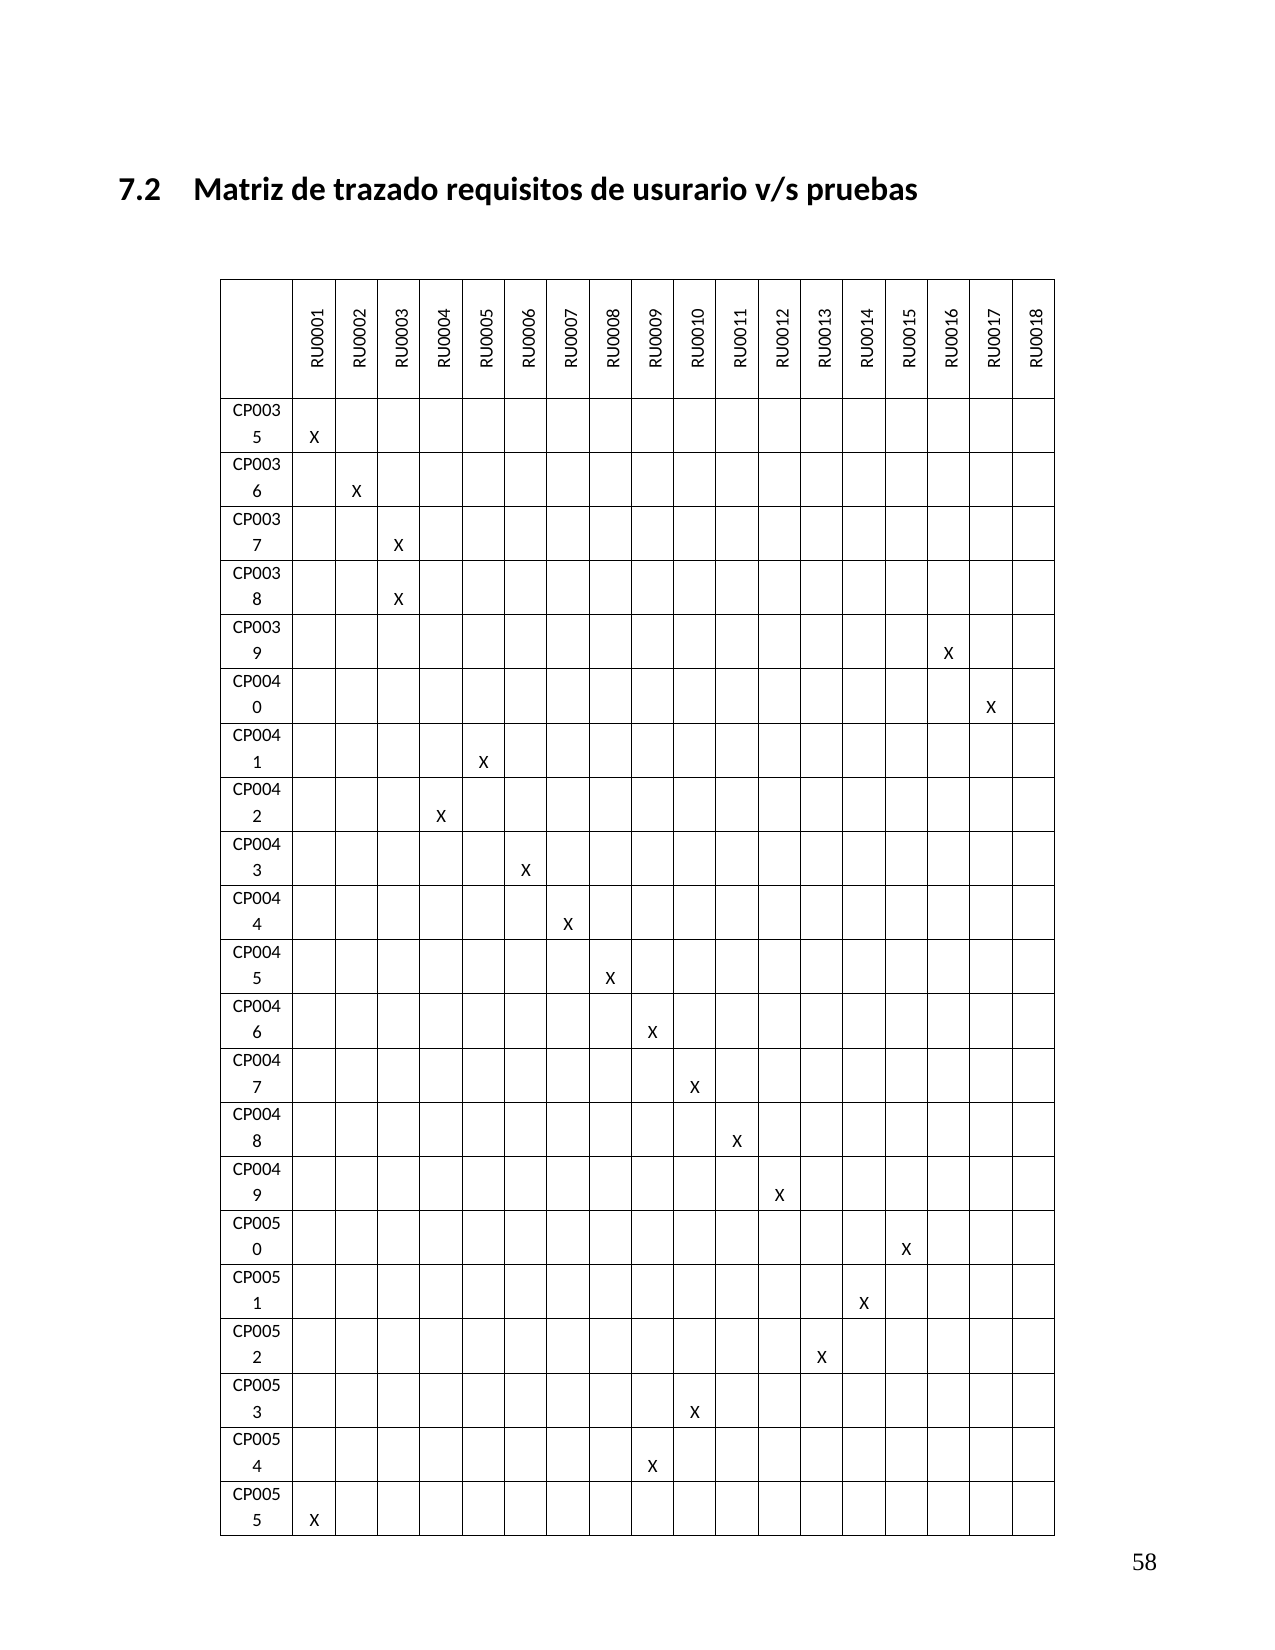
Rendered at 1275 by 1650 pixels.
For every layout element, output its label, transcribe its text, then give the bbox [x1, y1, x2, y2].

table_cell [505, 1157, 546, 1210]
table_cell [378, 832, 419, 885]
table_cell [463, 1157, 504, 1210]
table_cell [801, 669, 842, 722]
table_cell [674, 1265, 715, 1318]
table_cell [716, 994, 758, 1047]
table_cell [759, 1374, 800, 1427]
table_cell [505, 886, 546, 939]
table_cell [293, 615, 335, 668]
table_cell [420, 832, 462, 885]
table_cell [928, 940, 969, 993]
table_cell [928, 724, 969, 777]
table_cell [293, 561, 335, 614]
table_cell [547, 507, 589, 560]
table_cell [590, 778, 631, 831]
table_cell [801, 561, 842, 614]
table_cell [716, 1049, 758, 1102]
table_cell [463, 669, 504, 722]
table_cell [801, 507, 842, 560]
table_cell [674, 1211, 715, 1264]
table_cell [293, 886, 335, 939]
table_cell [801, 615, 842, 668]
table_cell X [674, 1049, 715, 1102]
table_cell [505, 724, 546, 777]
table_cell [928, 1374, 969, 1427]
table_cell [674, 994, 715, 1047]
table_cell [505, 1482, 546, 1535]
table_cell CP0045 [221, 940, 292, 993]
table_cell [1013, 778, 1054, 831]
table_cell [886, 832, 927, 885]
table_header RU0002 [336, 280, 377, 397]
table_header RU0014 [843, 280, 885, 397]
table_cell X [463, 724, 504, 777]
table_cell [843, 561, 885, 614]
table_cell [843, 832, 885, 885]
table_cell [928, 561, 969, 614]
table_cell [928, 1049, 969, 1102]
table_cell X [632, 994, 673, 1047]
table_cell [590, 1482, 631, 1535]
table_cell [505, 1103, 546, 1156]
table_cell [886, 669, 927, 722]
table_cell [420, 994, 462, 1047]
table_cell [801, 1374, 842, 1427]
table_cell [716, 561, 758, 614]
table_cell [801, 399, 842, 452]
table_cell [463, 561, 504, 614]
table_cell [590, 615, 631, 668]
table_cell X [378, 507, 419, 560]
table_cell [886, 507, 927, 560]
table_header RU0012 [759, 280, 800, 397]
table_cell [378, 1482, 419, 1535]
table_cell [632, 615, 673, 668]
table_cell [970, 1428, 1012, 1481]
table_cell [420, 1428, 462, 1481]
table_cell [970, 724, 1012, 777]
table_cell [463, 886, 504, 939]
table_cell X [632, 1428, 673, 1481]
table_cell [547, 453, 589, 506]
table_cell [716, 778, 758, 831]
table_cell [801, 1157, 842, 1210]
table_cell [420, 561, 462, 614]
table_header RU0007 [547, 280, 589, 397]
table_cell [970, 1374, 1012, 1427]
table_cell [886, 453, 927, 506]
table_cell CP0043 [221, 832, 292, 885]
table_cell X [505, 832, 546, 885]
table_cell [928, 453, 969, 506]
table_cell CP0040 [221, 669, 292, 722]
table_cell X [716, 1103, 758, 1156]
table_cell [674, 778, 715, 831]
table_cell [590, 832, 631, 885]
table_cell [759, 778, 800, 831]
table_cell [801, 1103, 842, 1156]
table_header RU0008 [590, 280, 631, 397]
table_cell [378, 778, 419, 831]
table_cell [801, 1049, 842, 1102]
table_header RU0016 [928, 280, 969, 397]
table_cell [505, 615, 546, 668]
table_cell [336, 561, 377, 614]
table_cell [928, 507, 969, 560]
table_cell [928, 1482, 969, 1535]
table_cell [632, 1265, 673, 1318]
table_cell [759, 1319, 800, 1372]
table_cell [378, 1319, 419, 1372]
table_cell [378, 1211, 419, 1264]
table_cell [801, 778, 842, 831]
table_cell [716, 886, 758, 939]
table_cell [928, 994, 969, 1047]
table_cell [843, 1211, 885, 1264]
table_cell [716, 669, 758, 722]
table_cell [632, 886, 673, 939]
table_cell [547, 994, 589, 1047]
table_cell [590, 1374, 631, 1427]
table_cell [336, 832, 377, 885]
table_cell [674, 724, 715, 777]
table_cell [801, 940, 842, 993]
table_header RU0004 [420, 280, 462, 397]
table_cell [843, 886, 885, 939]
table_cell [632, 507, 673, 560]
table_cell X [801, 1319, 842, 1372]
table_cell [674, 453, 715, 506]
table_cell [590, 507, 631, 560]
table_cell [590, 1103, 631, 1156]
table_cell [1013, 1157, 1054, 1210]
table_cell [801, 724, 842, 777]
table_cell [632, 669, 673, 722]
table_cell [293, 724, 335, 777]
table_cell [886, 1482, 927, 1535]
table_cell X [293, 1482, 335, 1535]
table_cell X [970, 669, 1012, 722]
table_cell [293, 832, 335, 885]
table_cell [336, 1049, 377, 1102]
table_cell [674, 832, 715, 885]
table_cell [1013, 669, 1054, 722]
table_cell [928, 1265, 969, 1318]
table_cell [336, 778, 377, 831]
table_cell [420, 1211, 462, 1264]
table_cell [336, 399, 377, 452]
table_cell [843, 1482, 885, 1535]
table_cell [674, 1103, 715, 1156]
table_cell [759, 832, 800, 885]
table_cell [632, 1319, 673, 1372]
table_cell [801, 453, 842, 506]
table_cell [759, 507, 800, 560]
table_cell [801, 1482, 842, 1535]
table_cell [928, 1157, 969, 1210]
table_cell [547, 1319, 589, 1372]
table_cell [420, 1374, 462, 1427]
table_cell [378, 994, 419, 1047]
table_cell X [590, 940, 631, 993]
table_cell [716, 453, 758, 506]
table_header RU0010 [674, 280, 715, 397]
table_cell [928, 886, 969, 939]
table_cell [420, 615, 462, 668]
table_cell [928, 399, 969, 452]
table_cell [970, 886, 1012, 939]
table_cell [1013, 1265, 1054, 1318]
table_cell [378, 399, 419, 452]
table_cell X [674, 1374, 715, 1427]
table_cell CP0049 [221, 1157, 292, 1210]
table_cell [632, 1482, 673, 1535]
table_cell [928, 1103, 969, 1156]
table_cell [293, 669, 335, 722]
table_cell CP0048 [221, 1103, 292, 1156]
table_cell [505, 940, 546, 993]
table_cell X [928, 615, 969, 668]
table_cell [547, 1157, 589, 1210]
table_cell [420, 886, 462, 939]
table_cell [632, 832, 673, 885]
table_cell [547, 1103, 589, 1156]
table_header RU0018 [1013, 280, 1054, 397]
table_cell [547, 1211, 589, 1264]
table_cell [970, 1211, 1012, 1264]
table_cell [759, 994, 800, 1047]
table_cell [759, 886, 800, 939]
table_cell [632, 1157, 673, 1210]
table_cell [632, 561, 673, 614]
table_cell [293, 778, 335, 831]
table_cell [801, 1428, 842, 1481]
table_cell [632, 1103, 673, 1156]
table_cell [505, 1265, 546, 1318]
table_cell [547, 724, 589, 777]
table_cell CP0052 [221, 1319, 292, 1372]
table_cell [843, 669, 885, 722]
table_cell [674, 940, 715, 993]
table_cell [970, 399, 1012, 452]
table_cell [1013, 832, 1054, 885]
table_cell [378, 886, 419, 939]
table_cell [1013, 886, 1054, 939]
table_header RU0006 [505, 280, 546, 397]
table_cell [759, 669, 800, 722]
table_cell [674, 507, 715, 560]
table_cell [1013, 1374, 1054, 1427]
table_cell [336, 1482, 377, 1535]
table_cell [336, 1103, 377, 1156]
table_cell [336, 1374, 377, 1427]
table_cell [590, 1428, 631, 1481]
table_header RU0001 [293, 280, 335, 397]
table_cell CP0054 [221, 1428, 292, 1481]
table_cell [420, 1265, 462, 1318]
table_cell [547, 1049, 589, 1102]
table_cell [1013, 1482, 1054, 1535]
table_cell [970, 1482, 1012, 1535]
table_cell [590, 994, 631, 1047]
table_cell [590, 1211, 631, 1264]
table_cell [505, 1428, 546, 1481]
table_cell [336, 940, 377, 993]
table_cell [632, 1374, 673, 1427]
table_cell [759, 615, 800, 668]
table_cell [928, 669, 969, 722]
table_cell [886, 399, 927, 452]
table_cell [547, 399, 589, 452]
table_cell [674, 1428, 715, 1481]
table_cell [674, 1157, 715, 1210]
table_cell [590, 1157, 631, 1210]
table_cell [590, 886, 631, 939]
table_cell [843, 778, 885, 831]
table_cell [886, 1319, 927, 1372]
table_cell [336, 1428, 377, 1481]
table_cell [378, 453, 419, 506]
table_cell X [378, 561, 419, 614]
table_cell CP0035 [221, 399, 292, 452]
table_cell [420, 1319, 462, 1372]
table_cell [336, 1211, 377, 1264]
table_cell [674, 886, 715, 939]
table_cell [716, 832, 758, 885]
table_cell [420, 724, 462, 777]
table_cell [378, 669, 419, 722]
table_cell [843, 615, 885, 668]
table_cell [1013, 1211, 1054, 1264]
table_cell [886, 1157, 927, 1210]
table_cell [463, 1103, 504, 1156]
table_cell CP0051 [221, 1265, 292, 1318]
table_cell CP0044 [221, 886, 292, 939]
table_cell [716, 1374, 758, 1427]
table_cell [463, 940, 504, 993]
table_cell [674, 669, 715, 722]
table_cell [1013, 453, 1054, 506]
table_cell [759, 1265, 800, 1318]
table_cell CP0042 [221, 778, 292, 831]
table_cell [505, 1319, 546, 1372]
table_cell [293, 453, 335, 506]
table_cell [716, 724, 758, 777]
table_cell [759, 1428, 800, 1481]
table_cell [1013, 507, 1054, 560]
table_cell CP0041 [221, 724, 292, 777]
table_cell [547, 1374, 589, 1427]
table_cell [336, 669, 377, 722]
table_cell [293, 1428, 335, 1481]
table_header RU0003 [378, 280, 419, 397]
table_cell [716, 1482, 758, 1535]
table_cell [505, 994, 546, 1047]
table_header RU0017 [970, 280, 1012, 397]
table_cell [886, 1049, 927, 1102]
table_cell [632, 724, 673, 777]
table_cell [463, 1482, 504, 1535]
table_cell [970, 778, 1012, 831]
table_cell [378, 1103, 419, 1156]
table_cell [505, 507, 546, 560]
table_cell [293, 1319, 335, 1372]
table_cell CP0050 [221, 1211, 292, 1264]
table_cell [674, 1319, 715, 1372]
table_cell [632, 453, 673, 506]
table_cell [336, 1265, 377, 1318]
table_cell X [547, 886, 589, 939]
table_cell [632, 1211, 673, 1264]
table_cell [886, 778, 927, 831]
table_cell [505, 399, 546, 452]
table_cell X [336, 453, 377, 506]
table_cell [759, 1103, 800, 1156]
table_cell [843, 1157, 885, 1210]
table_cell [716, 1428, 758, 1481]
table_cell [590, 453, 631, 506]
table_cell [547, 561, 589, 614]
table_cell CP0047 [221, 1049, 292, 1102]
table_cell [336, 1319, 377, 1372]
table_cell [1013, 724, 1054, 777]
table_cell [632, 778, 673, 831]
table_cell [843, 453, 885, 506]
table_cell [716, 1157, 758, 1210]
table_cell [886, 1103, 927, 1156]
table_header RU0005 [463, 280, 504, 397]
table_cell [547, 832, 589, 885]
table_cell [590, 1265, 631, 1318]
table_cell [463, 1428, 504, 1481]
table_cell [336, 615, 377, 668]
table_header RU0011 [716, 280, 758, 397]
table_cell [928, 1211, 969, 1264]
table_cell [505, 1211, 546, 1264]
table_cell [1013, 940, 1054, 993]
table_cell [336, 994, 377, 1047]
table_cell [970, 940, 1012, 993]
table_cell [970, 1265, 1012, 1318]
table_cell [336, 724, 377, 777]
table_cell [293, 1103, 335, 1156]
table_cell [420, 940, 462, 993]
table_cell CP0037 [221, 507, 292, 560]
table_cell [970, 1049, 1012, 1102]
table_cell [886, 994, 927, 1047]
table_cell [463, 615, 504, 668]
table_cell [970, 994, 1012, 1047]
table_cell [505, 778, 546, 831]
table_cell X [843, 1265, 885, 1318]
table_cell [420, 1157, 462, 1210]
table_cell [801, 886, 842, 939]
table_cell [293, 940, 335, 993]
table_cell [716, 1265, 758, 1318]
subtitle Matriz de trazado requisitos de usurario v/s pruebas [118, 168, 1157, 209]
table_cell [378, 1374, 419, 1427]
table_cell [716, 615, 758, 668]
table_cell [886, 724, 927, 777]
table_cell [674, 399, 715, 452]
table_cell [1013, 561, 1054, 614]
table_cell [293, 1211, 335, 1264]
table_cell [378, 1049, 419, 1102]
table_cell [547, 1265, 589, 1318]
table_cell [843, 1049, 885, 1102]
table_cell [632, 1049, 673, 1102]
table_cell [590, 669, 631, 722]
table_cell [886, 615, 927, 668]
table_cell [843, 1374, 885, 1427]
table_cell [293, 1049, 335, 1102]
table_cell [1013, 1049, 1054, 1102]
table_cell [759, 453, 800, 506]
table_cell [378, 615, 419, 668]
table_cell [843, 399, 885, 452]
table_cell [1013, 1428, 1054, 1481]
table_cell [801, 832, 842, 885]
table_cell [759, 724, 800, 777]
table_cell [547, 778, 589, 831]
table_cell [970, 832, 1012, 885]
table_cell [420, 453, 462, 506]
table_cell [463, 1265, 504, 1318]
table_cell [420, 1049, 462, 1102]
table_cell [843, 507, 885, 560]
table_cell [420, 1103, 462, 1156]
table_cell [378, 1157, 419, 1210]
table_cell [463, 1211, 504, 1264]
table_cell [378, 1265, 419, 1318]
table_cell [970, 561, 1012, 614]
table_cell [928, 778, 969, 831]
table_cell [928, 1428, 969, 1481]
table_cell [801, 1265, 842, 1318]
table_cell [590, 399, 631, 452]
table_cell [759, 561, 800, 614]
table_cell [505, 453, 546, 506]
table_cell [970, 615, 1012, 668]
table_cell X [420, 778, 462, 831]
table_cell [463, 832, 504, 885]
table_cell X [293, 399, 335, 452]
table_cell [716, 1319, 758, 1372]
table_cell [1013, 1103, 1054, 1156]
table_cell [505, 1374, 546, 1427]
table_cell [463, 994, 504, 1047]
table_header RU0009 [632, 280, 673, 397]
table_cell [293, 1374, 335, 1427]
table_cell [801, 994, 842, 1047]
table_cell [293, 994, 335, 1047]
table_cell [590, 1319, 631, 1372]
table_cell CP0053 [221, 1374, 292, 1427]
table_cell [420, 399, 462, 452]
table_cell [505, 561, 546, 614]
table_cell [547, 940, 589, 993]
table_cell [886, 1374, 927, 1427]
table_cell [1013, 1319, 1054, 1372]
table_cell [970, 507, 1012, 560]
table_cell [463, 453, 504, 506]
table_cell [1013, 399, 1054, 452]
table_cell [293, 507, 335, 560]
table_cell [970, 1319, 1012, 1372]
table_cell [420, 669, 462, 722]
table_cell [547, 1482, 589, 1535]
table_header RU0015 [886, 280, 927, 397]
table_cell [632, 399, 673, 452]
table_cell [463, 1049, 504, 1102]
table_cell [886, 1265, 927, 1318]
table_cell CP0038 [221, 561, 292, 614]
table_cell [886, 561, 927, 614]
table_cell [463, 399, 504, 452]
table_cell [928, 832, 969, 885]
table_cell [716, 940, 758, 993]
table_cell [420, 507, 462, 560]
table_cell [843, 1319, 885, 1372]
table_cell [590, 1049, 631, 1102]
table_cell [759, 1049, 800, 1102]
table_cell CP0055 [221, 1482, 292, 1535]
table_cell [759, 1482, 800, 1535]
table_cell [970, 453, 1012, 506]
table_cell [801, 1211, 842, 1264]
table_cell [674, 1482, 715, 1535]
table_cell [886, 886, 927, 939]
table_cell [843, 1103, 885, 1156]
table_cell [547, 669, 589, 722]
table_cell [928, 1319, 969, 1372]
table_cell [293, 1265, 335, 1318]
table_cell [886, 1428, 927, 1481]
table_cell [336, 507, 377, 560]
table_header [221, 280, 292, 397]
table_cell [463, 507, 504, 560]
table_cell [843, 940, 885, 993]
table_cell [1013, 994, 1054, 1047]
table_cell CP0036 [221, 453, 292, 506]
table_cell [886, 940, 927, 993]
table_cell [547, 1428, 589, 1481]
table_cell [970, 1103, 1012, 1156]
table_cell [759, 399, 800, 452]
table_cell [547, 615, 589, 668]
table_cell [843, 994, 885, 1047]
table_cell [378, 1428, 419, 1481]
table_cell [463, 778, 504, 831]
table_cell [293, 1157, 335, 1210]
table_header RU0013 [801, 280, 842, 397]
table_cell [759, 1211, 800, 1264]
table_cell X [759, 1157, 800, 1210]
table_cell [463, 1374, 504, 1427]
table_cell [716, 507, 758, 560]
table_cell [843, 1428, 885, 1481]
table_cell [759, 940, 800, 993]
table_cell [590, 724, 631, 777]
table_cell [674, 561, 715, 614]
table_cell [420, 1482, 462, 1535]
table_cell [336, 886, 377, 939]
table_cell [505, 1049, 546, 1102]
table_cell [378, 940, 419, 993]
table_cell [505, 669, 546, 722]
table_cell [1013, 615, 1054, 668]
table_cell X [886, 1211, 927, 1264]
table_cell [970, 1157, 1012, 1210]
table_cell [463, 1319, 504, 1372]
table_cell [843, 724, 885, 777]
table_cell [590, 561, 631, 614]
table_cell CP0046 [221, 994, 292, 1047]
table_cell [716, 399, 758, 452]
table_cell [336, 1157, 377, 1210]
table_cell [716, 1211, 758, 1264]
table_cell [378, 724, 419, 777]
table_cell [674, 615, 715, 668]
table_cell [632, 940, 673, 993]
table_cell CP0039 [221, 615, 292, 668]
